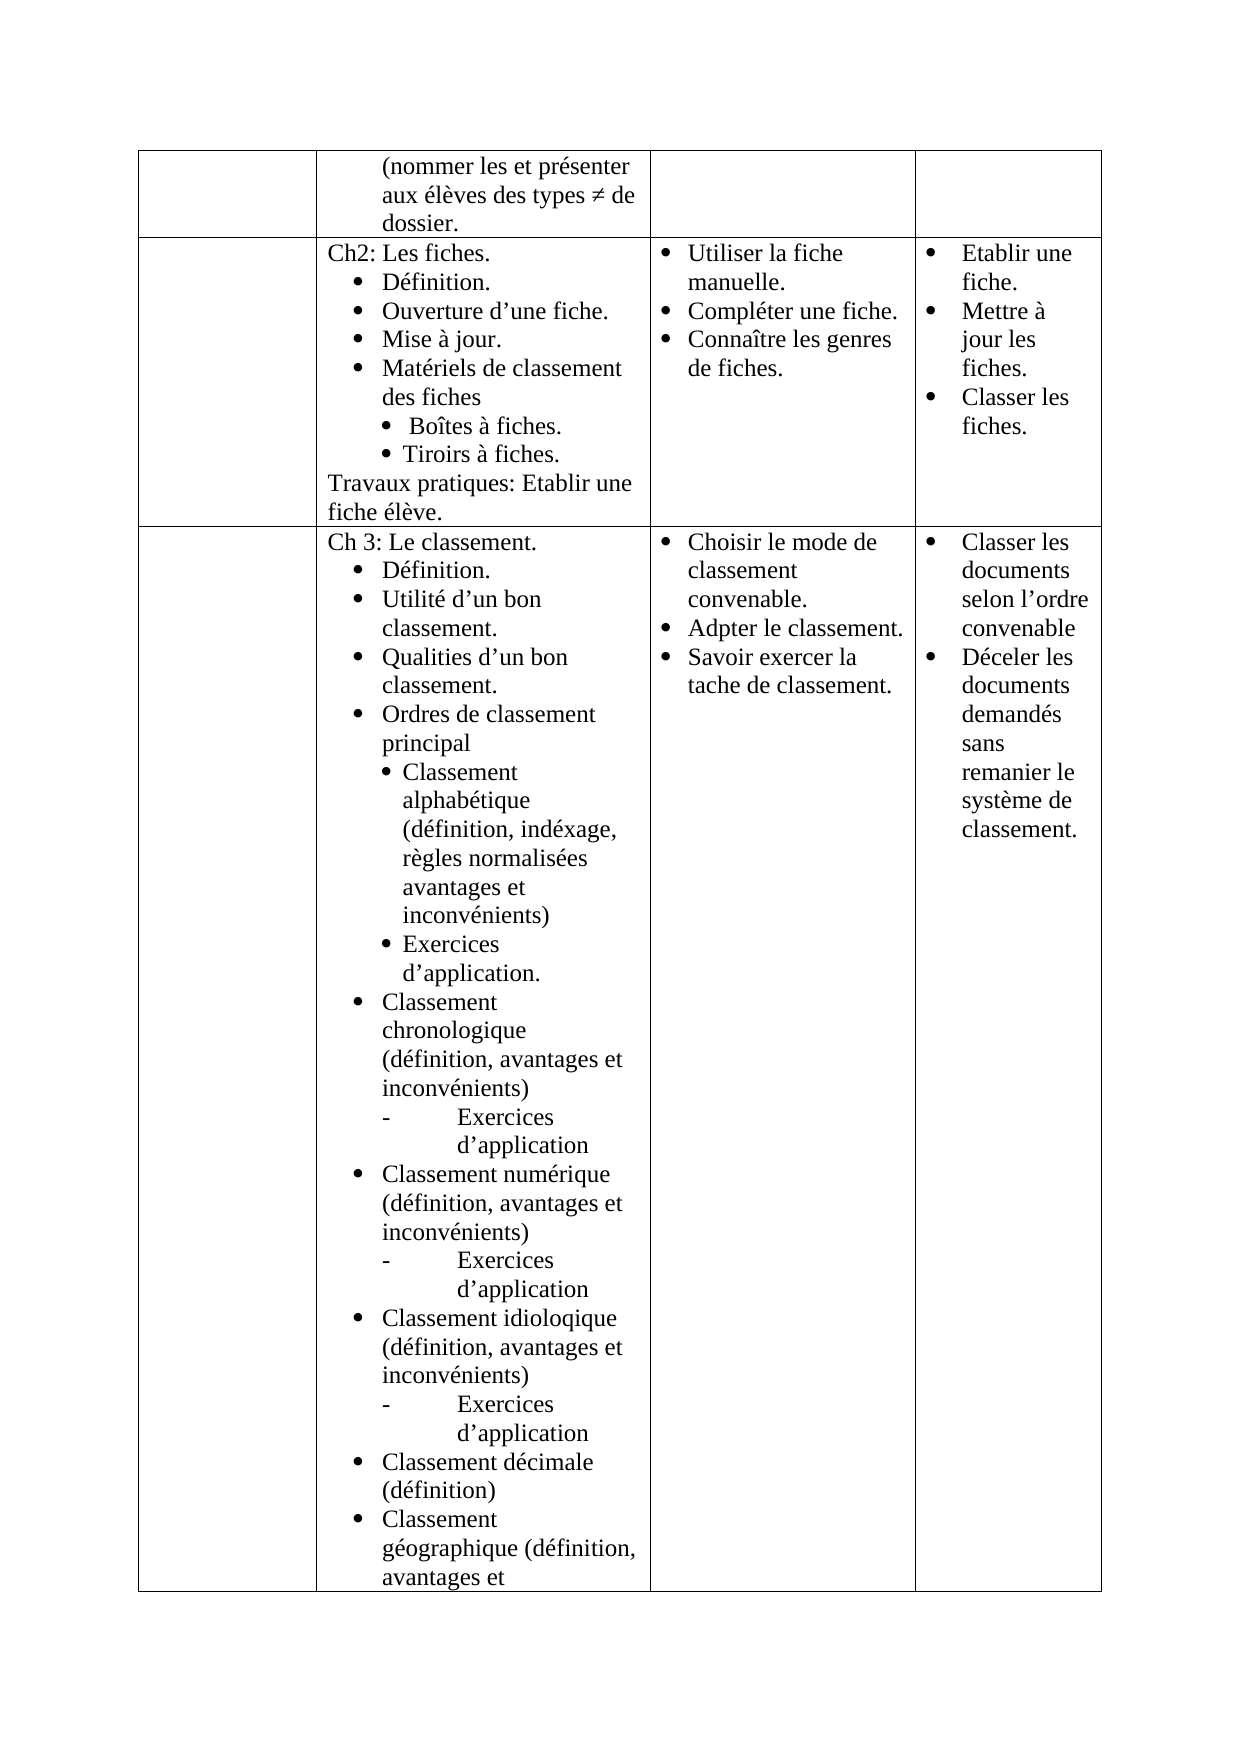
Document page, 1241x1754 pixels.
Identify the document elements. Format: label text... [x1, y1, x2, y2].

table_cell [139, 527, 316, 1591]
table_cell [139, 238, 316, 526]
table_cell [317, 527, 650, 1591]
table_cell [651, 151, 915, 237]
table_cell Utiliser la fiche manuelle. Compléter une fiche. Connaître les genres de fiches. [651, 238, 915, 526]
table_cell Etablir une fiche. Mettre à jour les fiches. Classer les fiches. [916, 238, 1101, 526]
table_cell [139, 151, 316, 237]
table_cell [916, 151, 1101, 237]
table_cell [916, 527, 1101, 1591]
table_cell Ch2: Les fiches. Définition. Ouverture d’une fiche. Mise à jour. Matériels de classement des fiches Boîtes à fiches. Tiroirs à fiches. Travaux pratiques: Etablir une fiche élève. [317, 238, 650, 526]
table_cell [651, 527, 915, 1591]
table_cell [317, 151, 650, 237]
